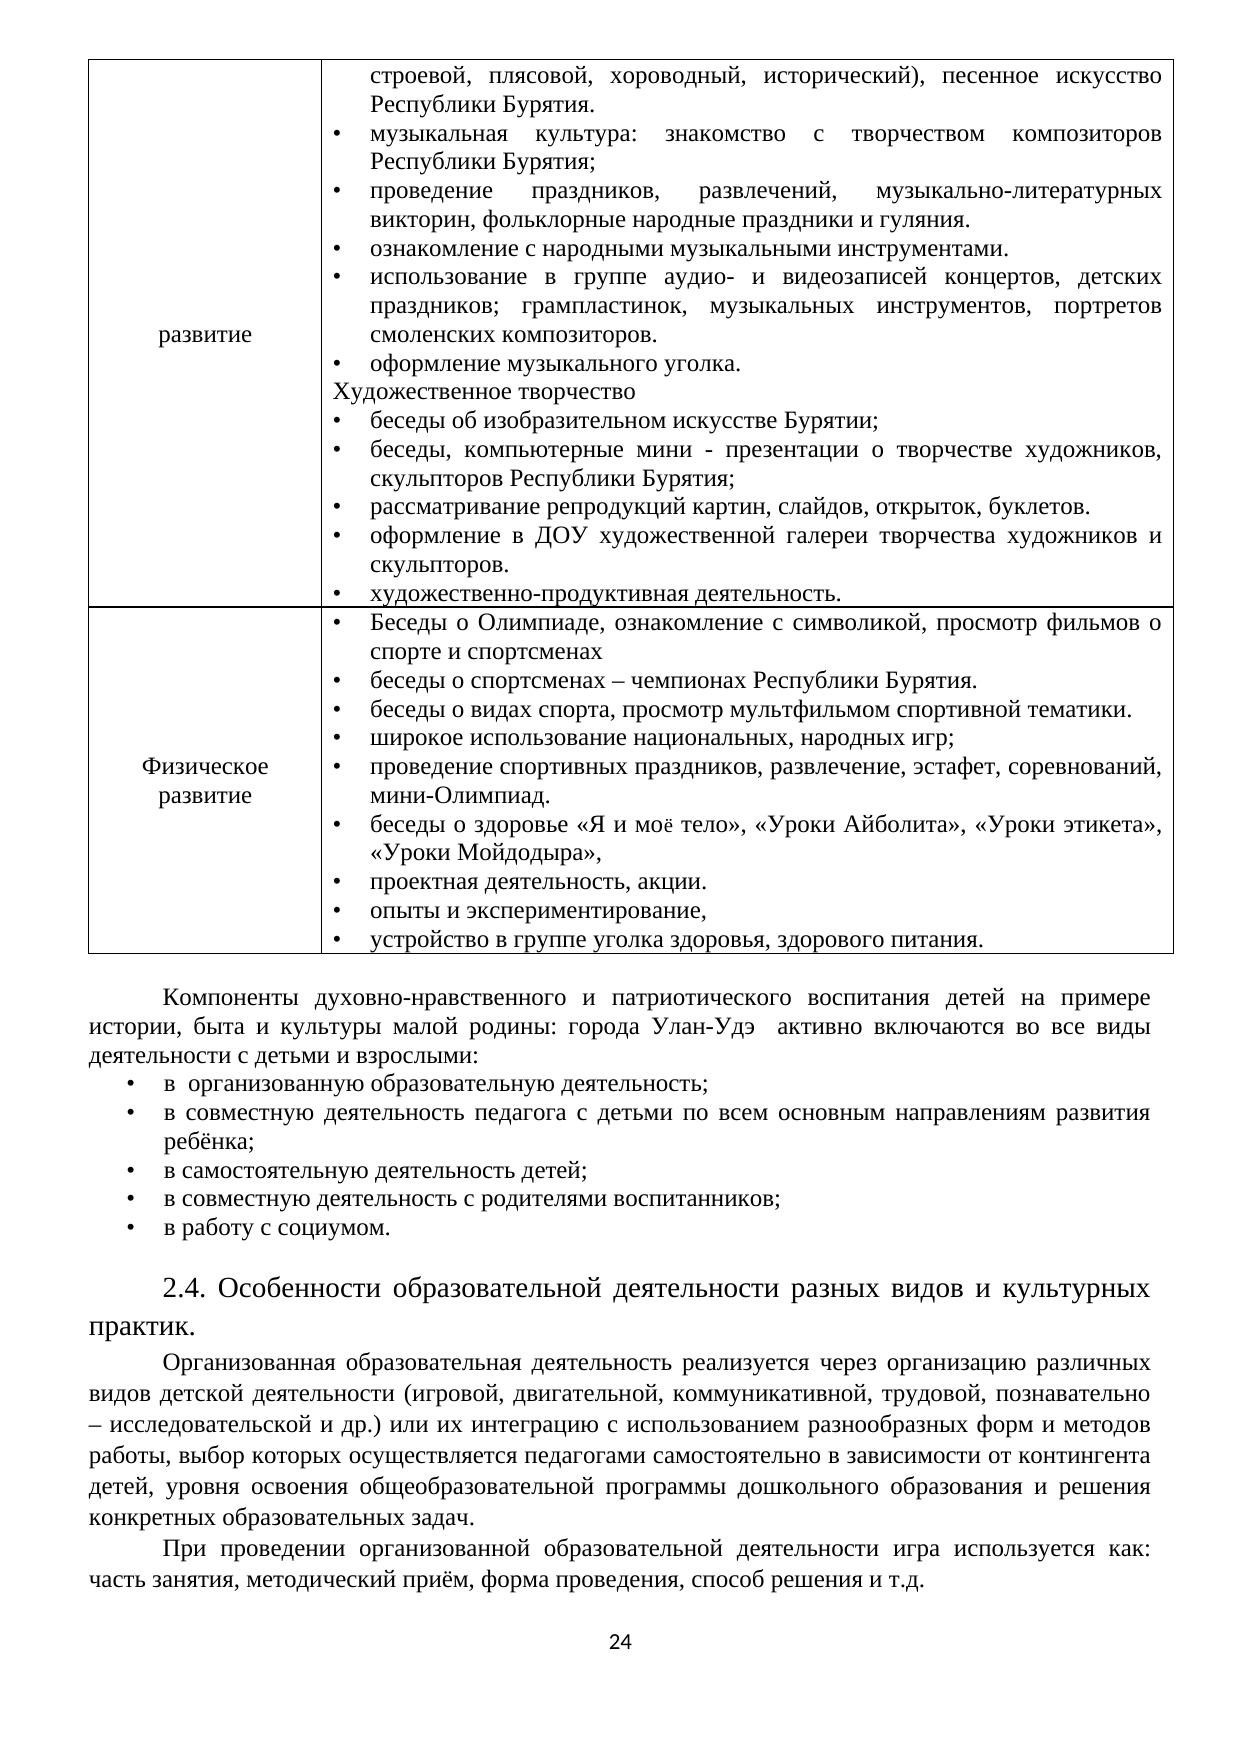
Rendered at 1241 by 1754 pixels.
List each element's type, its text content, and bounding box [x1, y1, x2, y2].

list в совместную деятельность с родителями воспитанников; [126, 1183, 1152, 1212]
table_cell Беседы о Олимпиаде, ознакомление с символикой, просмотр фильмов о спорте и спортсменах беседы о спортсменах – чемпионах Республики Бурятия. беседы о видах спорта, просмотр мультфильмом спортивной тематики. широкое использование национальных, народных игр; проведение спортивных праздников, развлечение, эстафет, соревнований, мини-Олимпиад. беседы о здоровье «Я и моё тело», «Уроки Айболита», «Уроки этикета», «Уроки Мойдодыра», проектная деятельность, акции. опыты и экспериментирование, устройство в группе уголка здоровья, здорового питания. [322, 608, 1173, 952]
text 2.4. Особенности образовательной деятельности разных видов и культурных практик. [89, 1270, 1152, 1342]
text Организованная образовательная деятельность реализуется через организацию различных видов детской деятельности (игровой, двигательной, коммуникативной, трудовой, познавательно – исследовательской и др.) или их интеграцию с использованием разнообразных форм и методов работы, выбор которых осуществляется педагогами самостоятельно в зависимости от контингента детей, уровня освоения общеобразовательной программы дошкольного образования и решения конкретных образовательных задач. [89, 1347, 1152, 1531]
text Компоненты духовно-нравственного и патриотического воспитания детей на примере истории, быта и культуры малой родины: города Улан-Удэ активно включаются во все виды деятельности с детьми и взрослыми: [89, 982, 1152, 1068]
table_cell Физическое развитие [89, 608, 321, 952]
list в самостоятельную деятельность детей; [126, 1155, 1152, 1183]
list в работу с социумом. [126, 1212, 1152, 1241]
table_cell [322, 60, 1173, 606]
text При проведении организованной образовательной деятельности игра используется как: часть занятия, методический приём, форма проведения, способ решения и т.д. [89, 1533, 1152, 1593]
list в совместную деятельность педагога с детьми по всем основным направлениям развития ребёнка; [126, 1097, 1152, 1155]
list в организованную образовательную деятельность; [126, 1068, 1152, 1097]
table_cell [89, 60, 321, 606]
